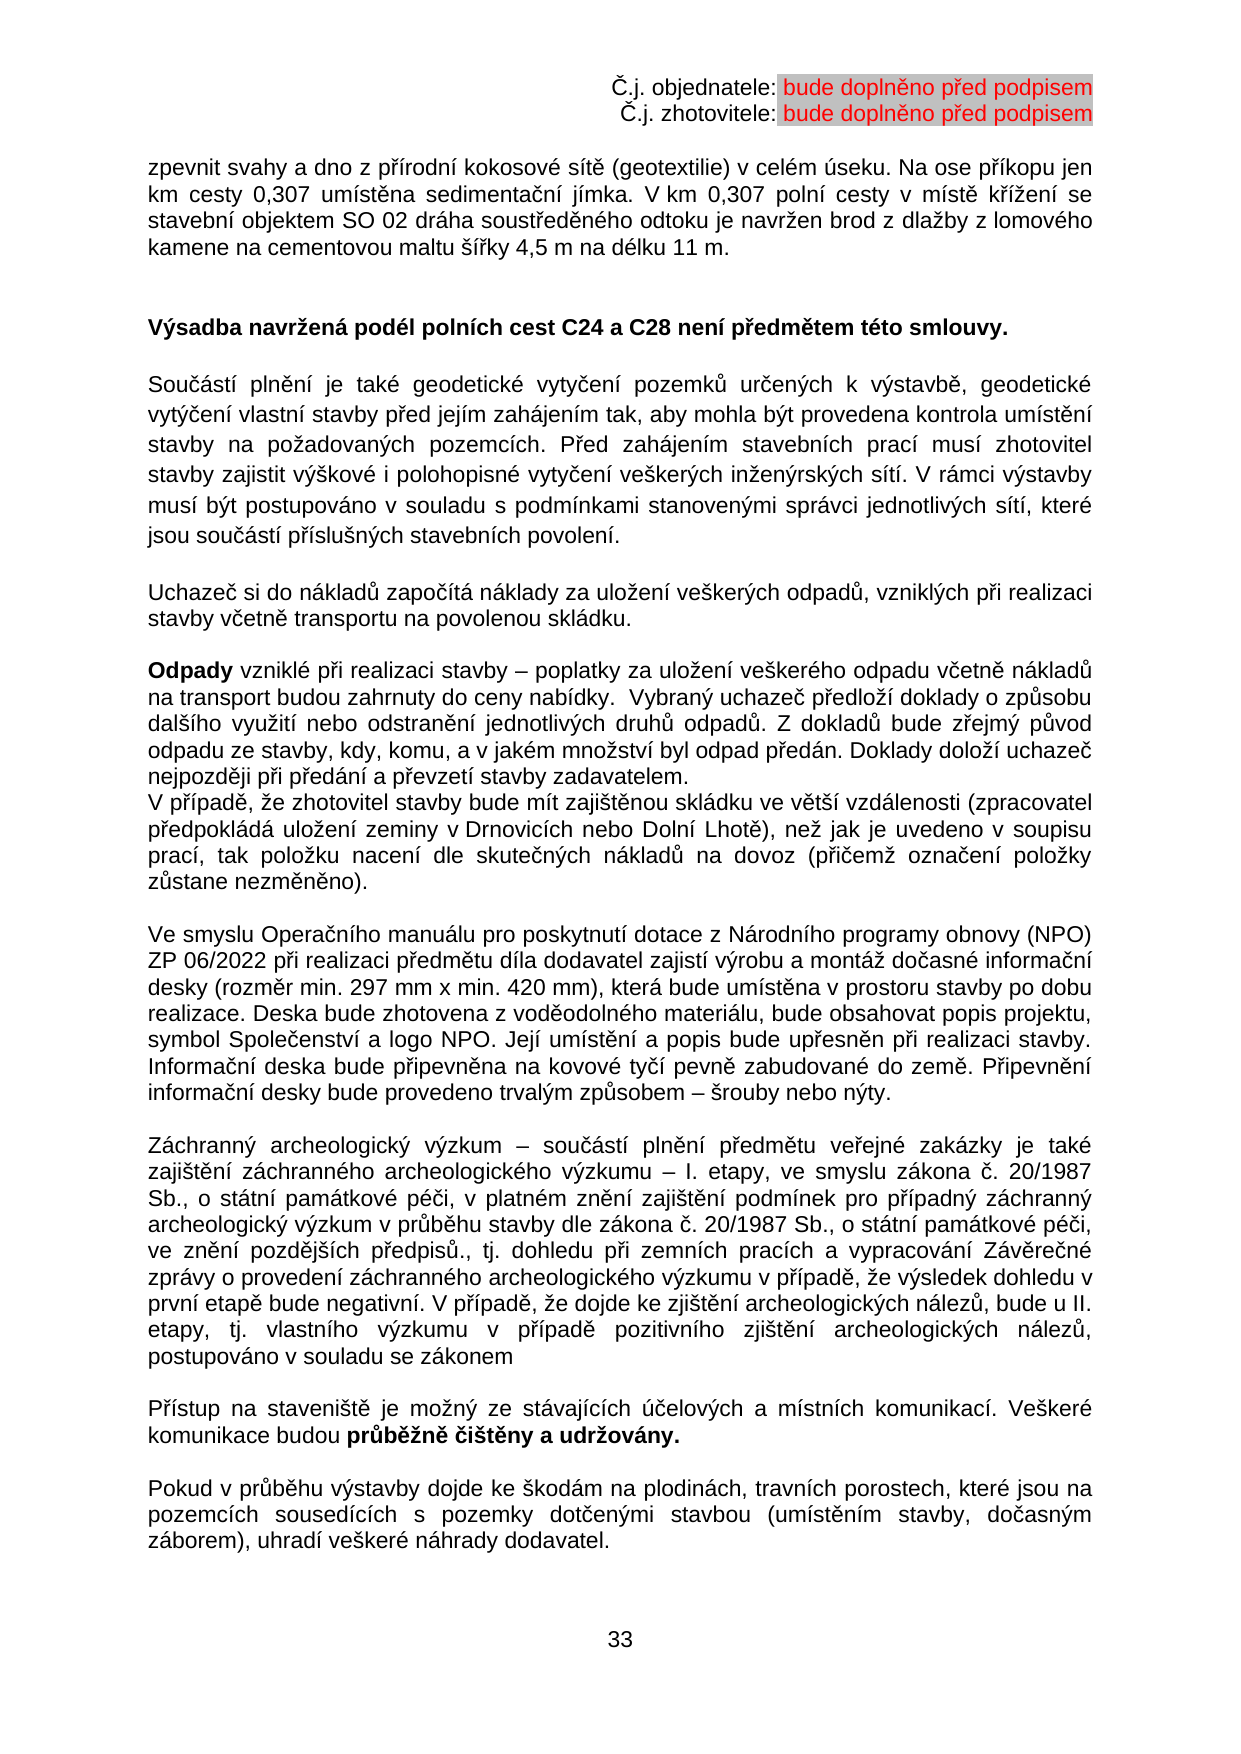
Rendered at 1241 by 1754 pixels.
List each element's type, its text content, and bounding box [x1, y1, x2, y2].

text V případě, že zhotovitel stavby bude mít zajištěnou skládku ve větší vzdálenosti (zpracovatel předpokládá uložení zeminy v Drnovicích nebo Dolní Lhotě), než jak je uvedeno v soupisu prací, tak položku nacení dle skutečných nákladů na dovoz (přičemž označení položky zůstane nezměněno). [148, 789, 1093, 895]
text Pokud v průběhu výstavby dojde ke škodám na plodinách, travních porostech, které jsou na pozemcích sousedících s pozemky dotčenými stavbou (umístěním stavby, dočasným záborem), uhradí veškeré náhrady dodavatel. [148, 1474, 1093, 1553]
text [148, 153, 1093, 260]
text Ve smyslu Operačního manuálu pro poskytnutí dotace z Národního programy obnovy (NPO) ZP 06/2022 při realizaci předmětu díla dodavatel zajistí výrobu a montáž dočasné informační desky (rozměr min. 297 mm x min. 420 mm), která bude umístěna v prostoru stavby po dobu realizace. Deska bude zhotovena z voděodolného materiálu, bude obsahovat popis projektu, symbol Společenství a logo NPO. Její umístění a popis bude upřesněn při realizaci stavby. Informační deska bude připevněna na kovové tyčí pevně zabudované do země. Připevnění informační desky bude provedeno trvalým způsobem – šrouby nebo nýty. [148, 921, 1093, 1106]
text Přístup na staveniště je možný ze stávajících účelových a místních komunikací. Veškeré komunikace budou průběžně čištěny a udržovány. [148, 1395, 1093, 1448]
text Součástí plnění je také geodetické vytyčení pozemků určených k výstavbě, geodetické vytýčení vlastní stavby před jejím zahájením tak, aby mohla být provedena kontrola umístění stavby na požadovaných pozemcích. Před zahájením stavebních prací musí zhotovitel stavby zajistit výškové i polohopisné vytyčení veškerých inženýrských sítí. V rámci výstavby musí být postupováno v souladu s podmínkami stanovenými správci jednotlivých sítí, které jsou součástí příslušných stavebních povolení. [148, 371, 1093, 548]
text Odpady vzniklé při realizaci stavby – poplatky za uložení veškerého odpadu včetně nákladů na transport budou zahrnuty do ceny nabídky. Vybraný uchazeč předloží doklady o způsobu dalšího využití nebo odstranění jednotlivých druhů odpadů. Z dokladů bude zřejmý původ odpadu ze stavby, kdy, komu, a v jakém množství byl odpad předán. Doklady doloží uchazeč nejpozději při předání a převzetí stavby zadavatelem. [148, 657, 1093, 789]
text Uchazeč si do nákladů započítá náklady za uložení veškerých odpadů, vzniklých při realizaci stavby včetně transportu na povolenou skládku. [148, 578, 1093, 631]
text Záchranný archeologický výzkum – součástí plnění předmětu veřejné zakázky je také zajištění záchranného archeologického výzkumu – I. etapy, ve smyslu zákona č. 20/1987 Sb., o státní památkové péči, v platném znění zajištění podmínek pro případný záchranný archeologický výzkum v průběhu stavby dle zákona č. 20/1987 Sb., o státní památkové péči, ve znění pozdějších předpisů., tj. dohledu při zemních pracích a vypracování Závěrečné zprávy o provedení záchranného archeologického výzkumu v případě, že výsledek dohledu v první etapě bude negativní. V případě, že dojde ke zjištění archeologických nálezů, bude u II. etapy, tj. vlastního výzkumu v případě pozitivního zjištění archeologických nálezů, postupováno v souladu se zákonem [148, 1132, 1093, 1369]
text Výsadba navržená podél polních cest C24 a C28 není předmětem této smlouvy. [148, 314, 1093, 341]
